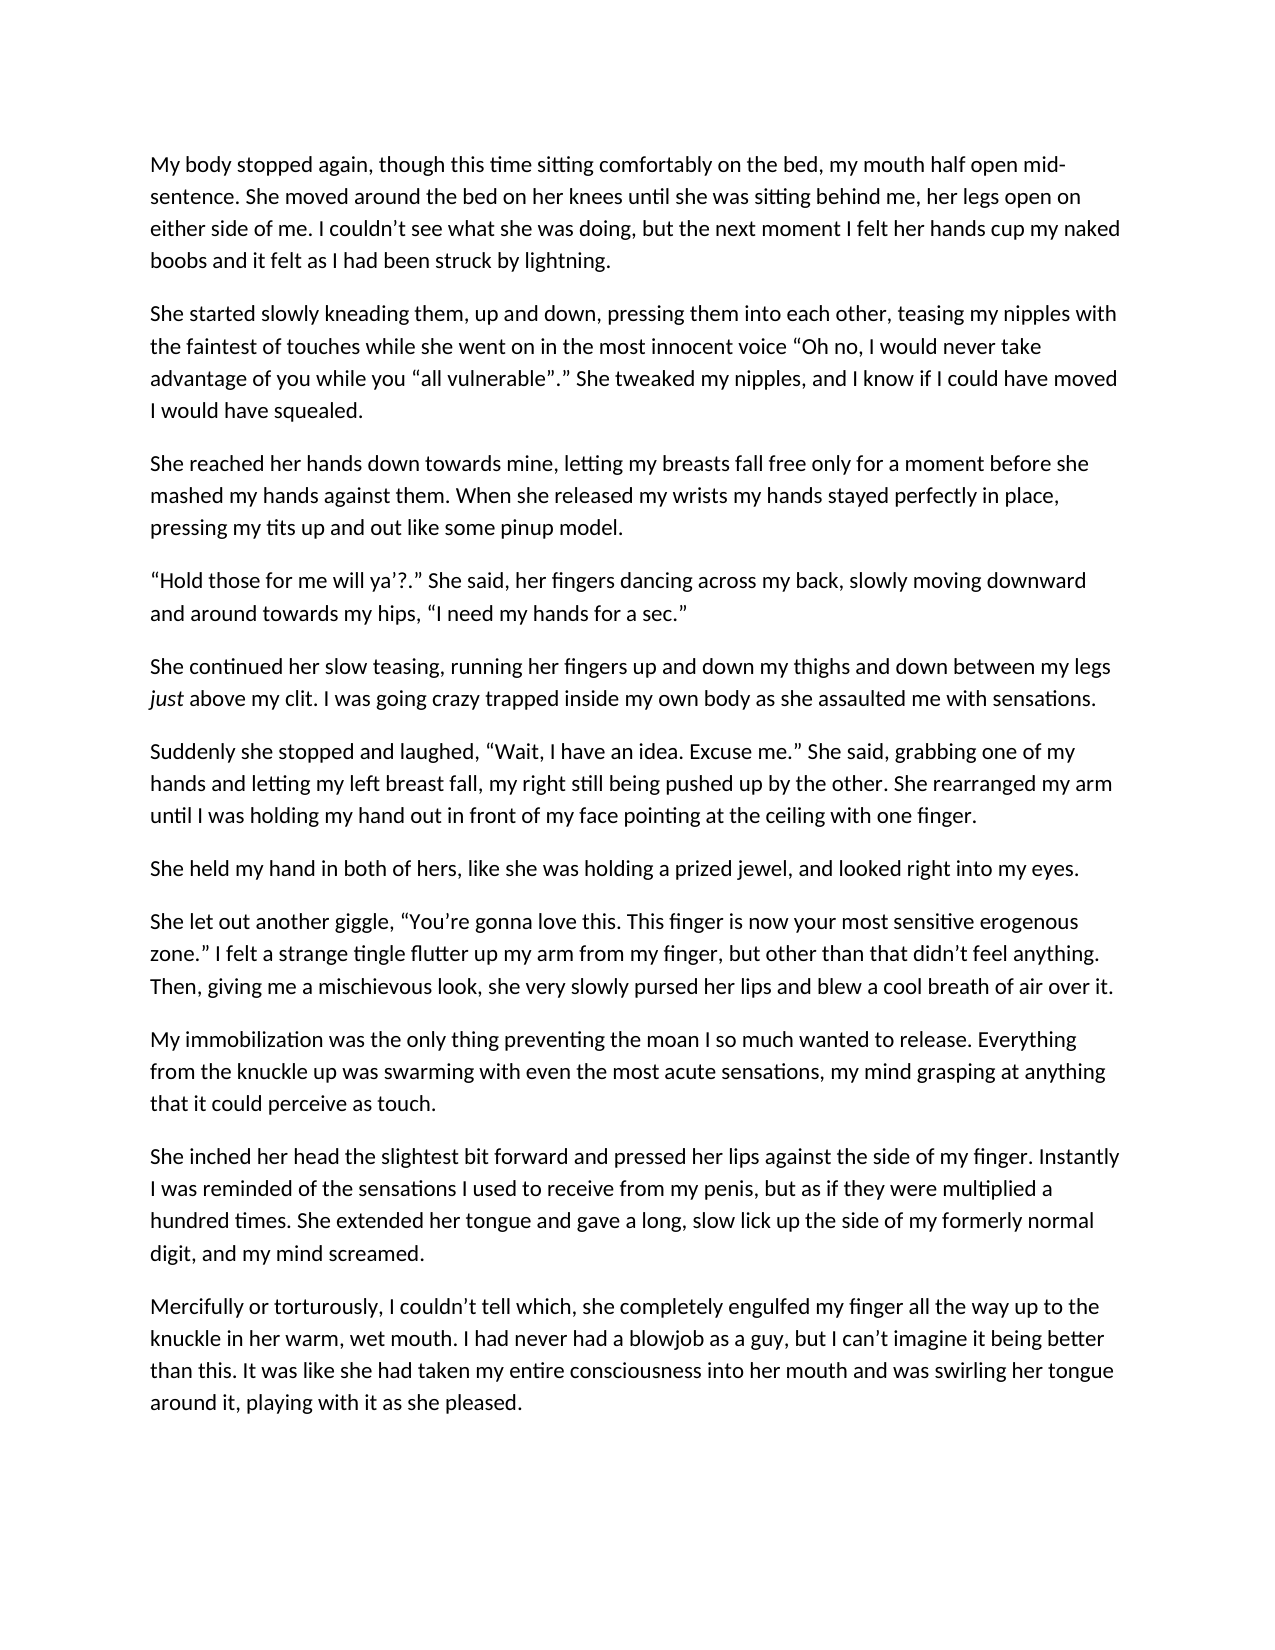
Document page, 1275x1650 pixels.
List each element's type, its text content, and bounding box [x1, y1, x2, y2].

text She let out another giggle, “You’re gonna love this. This finger is now your most sensitive erogenous zone.” I felt a strange tingle flutter up my arm from my finger, but other than that didn’t feel anything. Then, giving me a mischievous look, she very slowly pursed her lips and blew a cool breath of air over it. [150, 907, 1125, 1000]
text She held my hand in both of hers, like she was holding a prized jewel, and looked right into my eyes. [150, 854, 1125, 882]
text My immobilization was the only thing preventing the moan I so much wanted to release. Everything from the knuckle up was swarming with even the most acute sensations, my mind grasping at anything that it could perceive as touch. [150, 1025, 1125, 1117]
text She reached her hands down towards mine, letting my breasts fall free only for a moment before she mashed my hands against them. When she released my wrists my hands stayed perfectly in place, pressing my tits up and out like some pinup model. [150, 449, 1125, 542]
text “Hold those for me will ya’?.” She said, her fingers dancing across my back, slowly moving downward and around towards my hips, “I need my hands for a sec.” [150, 567, 1125, 627]
text Suddenly she stopped and laughed, “Wait, I have an idea. Excuse me.” She said, grabbing one of my hands and letting my left breast fall, my right still being pushed up by the other. She rearranged my arm until I was holding my hand out in front of my face pointing at the ceiling with one finger. [150, 737, 1125, 829]
text She continued her slow teasing, running her fingers up and down my thighs and down between my legs just above my clit. I was going crazy trapped inside my own body as she assaulted me with sensations. [150, 652, 1125, 712]
text Mercifully or torturously, I couldn’t tell which, she completely engulfed my finger all the way up to the knuckle in her warm, wet mouth. I had never had a blowjob as a guy, but I can’t imagine it being better than this. It was like she had taken my entire consciousness into her mouth and was swirling her tongue around it, playing with it as she pleased. [150, 1292, 1125, 1416]
text She started slowly kneading them, up and down, pressing them into each other, teasing my nipples with the faintest of touches while she went on in the most innocent voice “Oh no, I would never take advantage of you while you “all vulnerable”.” She tweaked my nipples, and I know if I could have moved I would have squealed. [150, 299, 1125, 424]
text My body stopped again, though this time sitting comfortably on the bed, my mouth half open mid-sentence. She moved around the bed on her knees until she was sitting behind me, her legs open on either side of me. I couldn’t see what she was doing, but the next moment I felt her hands cup my naked boobs and it felt as I had been struck by lightning. [150, 150, 1125, 274]
text She inched her head the slightest bit forward and pressed her lips against the side of my finger. Instantly I was reminded of the sensations I used to receive from my penis, but as if they were multiplied a hundred times. She extended her tongue and gave a long, slow lick up the side of my formerly normal digit, and my mind screamed. [150, 1142, 1125, 1267]
